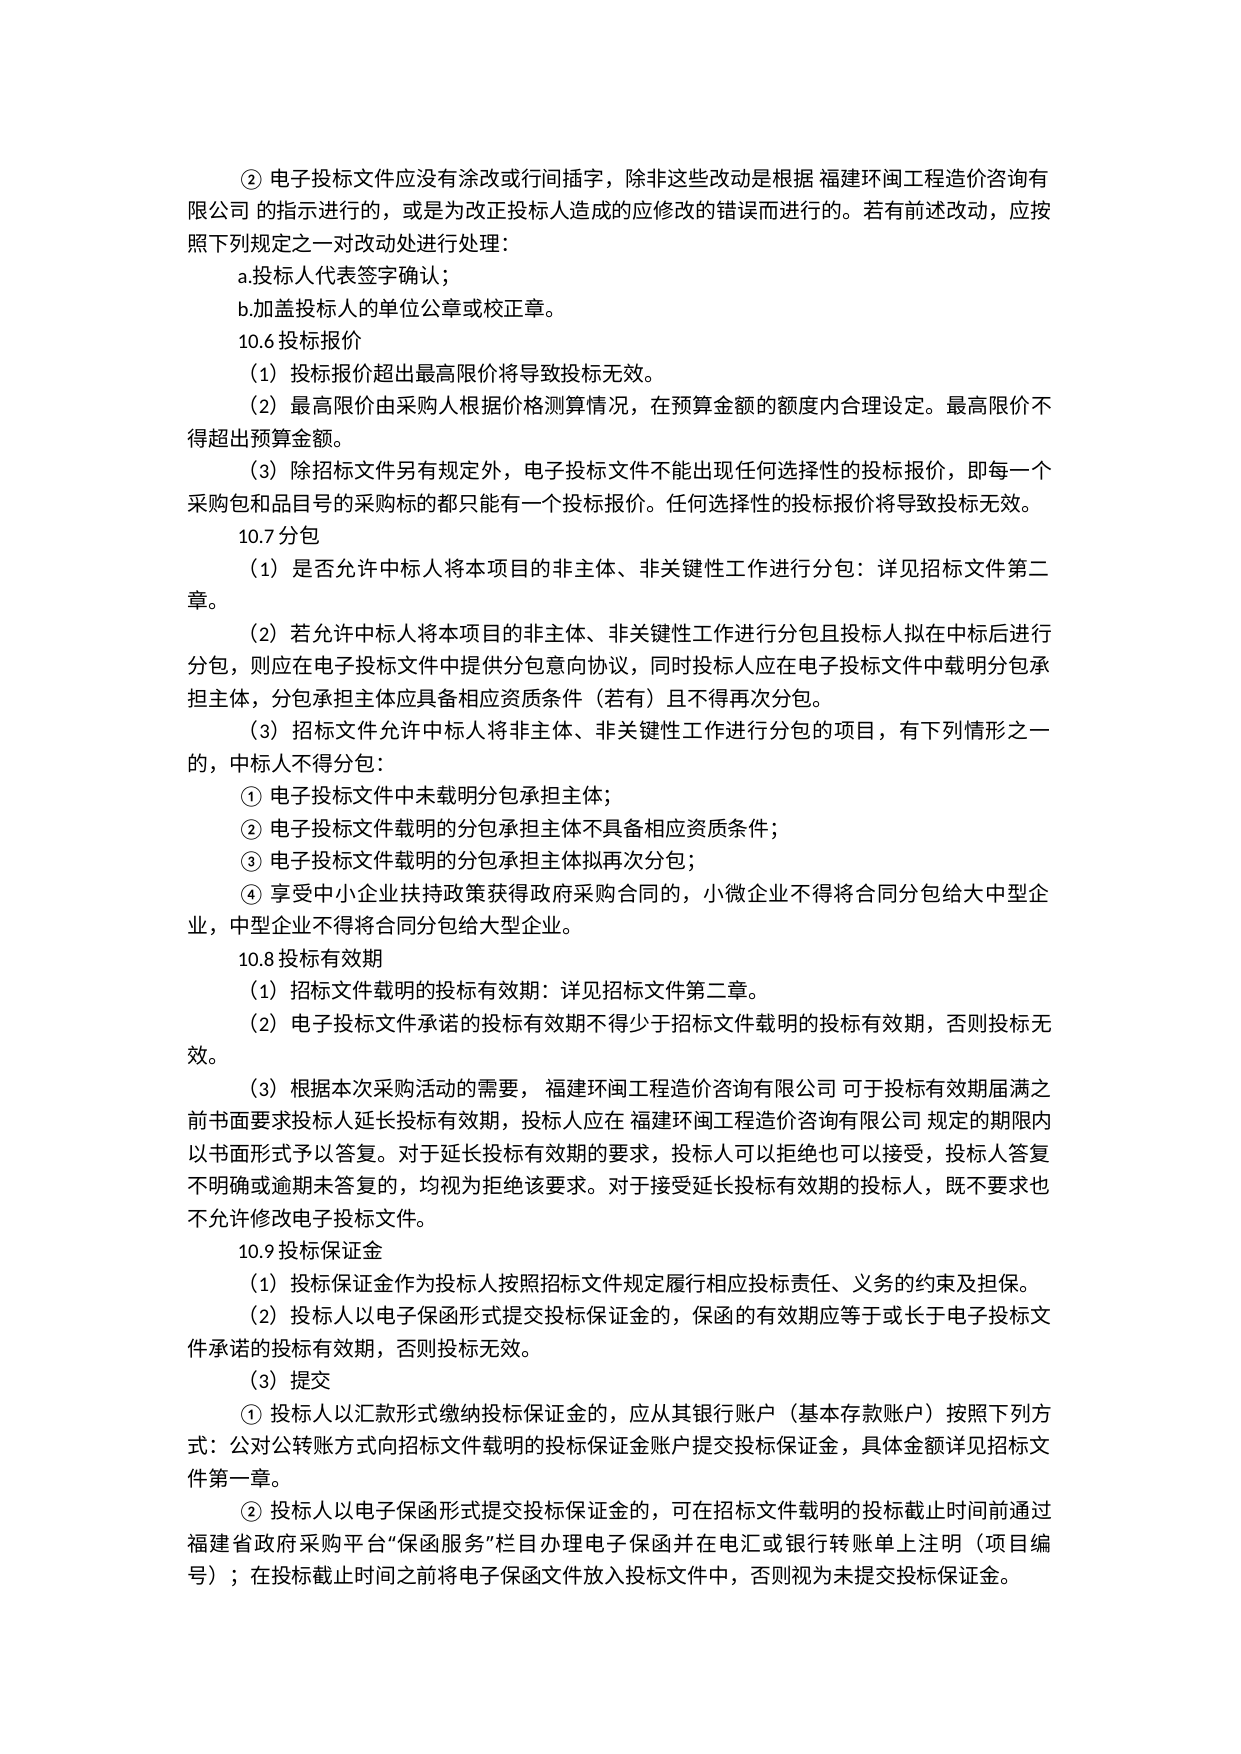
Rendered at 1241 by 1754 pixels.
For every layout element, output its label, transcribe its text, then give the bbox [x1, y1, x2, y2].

text （2）最高限价由采购人根据价格测算情况，在预算金额的额度内合理设定。最高限价不得超出预算金额。 [187, 389, 1053, 454]
text 10.8投标有效期 [187, 942, 1053, 974]
text （2）投标人以电子保函形式提交投标保证金的，保函的有效期应等于或长于电子投标文件承诺的投标有效期，否则投标无效。 [187, 1299, 1053, 1364]
text （1）投标保证金作为投标人按照招标文件规定履行相应投标责任、义务的约束及担保。 [187, 1267, 1053, 1299]
text ①投标人以汇款形式缴纳投标保证金的，应从其银行账户（基本存款账户）按照下列方式：公对公转账方式向招标文件载明的投标保证金账户提交投标保证金，具体金额详见招标文件第一章。 [187, 1397, 1053, 1494]
text 10.7分包 [187, 519, 1053, 552]
text ②电子投标文件载明的分包承担主体不具备相应资质条件； [187, 812, 1053, 844]
text b.加盖投标人的单位公章或校正章。 [187, 292, 1053, 324]
text ①电子投标文件中未载明分包承担主体； [187, 779, 1053, 812]
text （1）投标报价超出最高限价将导致投标无效。 [187, 357, 1053, 389]
text （2）若允许中标人将本项目的非主体、非关键性工作进行分包且投标人拟在中标后进行分包，则应在电子投标文件中提供分包意向协议，同时投标人应在电子投标文件中载明分包承担主体，分包承担主体应具备相应资质条件（若有）且不得再次分包。 [187, 617, 1053, 714]
text 10.6投标报价 [187, 324, 1053, 357]
text （1）是否允许中标人将本项目的非主体、非关键性工作进行分包：详见招标文件第二章。 [187, 552, 1053, 617]
text ②投标人以电子保函形式提交投标保证金的，可在招标文件载明的投标截止时间前通过福建省政府采购平台“保函服务”栏目办理电子保函并在电汇或银行转账单上注明（项目编号）；在投标截止时间之前将电子保函文件放入投标文件中，否则视为未提交投标保证金。 [187, 1494, 1053, 1592]
text a.投标人代表签字确认； [187, 259, 1053, 292]
text 10.9投标保证金 [187, 1234, 1053, 1267]
text （3）招标文件允许中标人将非主体、非关键性工作进行分包的项目，有下列情形之一的，中标人不得分包： [187, 714, 1053, 779]
text （3）提交 [187, 1364, 1053, 1397]
text （2）电子投标文件承诺的投标有效期不得少于招标文件载明的投标有效期，否则投标无效。 [187, 1007, 1053, 1072]
text （3）根据本次采购活动的需要， 福建环闽工程造价咨询有限公司 可于投标有效期届满之前书面要求投标人延长投标有效期，投标人应在 福建环闽工程造价咨询有限公司 规定的期限内以书面形式予以答复。对于延长投标有效期的要求，投标人可以拒绝也可以接受，投标人答复不明确或逾期未答复的，均视为拒绝该要求。对于接受延长投标有效期的投标人，既不要求也不允许修改电子投标文件。 [187, 1072, 1053, 1234]
text （3）除招标文件另有规定外，电子投标文件不能出现任何选择性的投标报价，即每一个采购包和品目号的采购标的都只能有一个投标报价。任何选择性的投标报价将导致投标无效。 [187, 454, 1053, 519]
text ④享受中小企业扶持政策获得政府采购合同的，小微企业不得将合同分包给大中型企业，中型企业不得将合同分包给大型企业。 [187, 877, 1053, 942]
text ③电子投标文件载明的分包承担主体拟再次分包； [187, 844, 1053, 877]
text （1）招标文件载明的投标有效期：详见招标文件第二章。 [187, 974, 1053, 1007]
text ②电子投标文件应没有涂改或行间插字，除非这些改动是根据 福建环闽工程造价咨询有限公司 的指示进行的，或是为改正投标人造成的应修改的错误而进行的。若有前述改动，应按照下列规定之一对改动处进行处理： [187, 162, 1053, 259]
